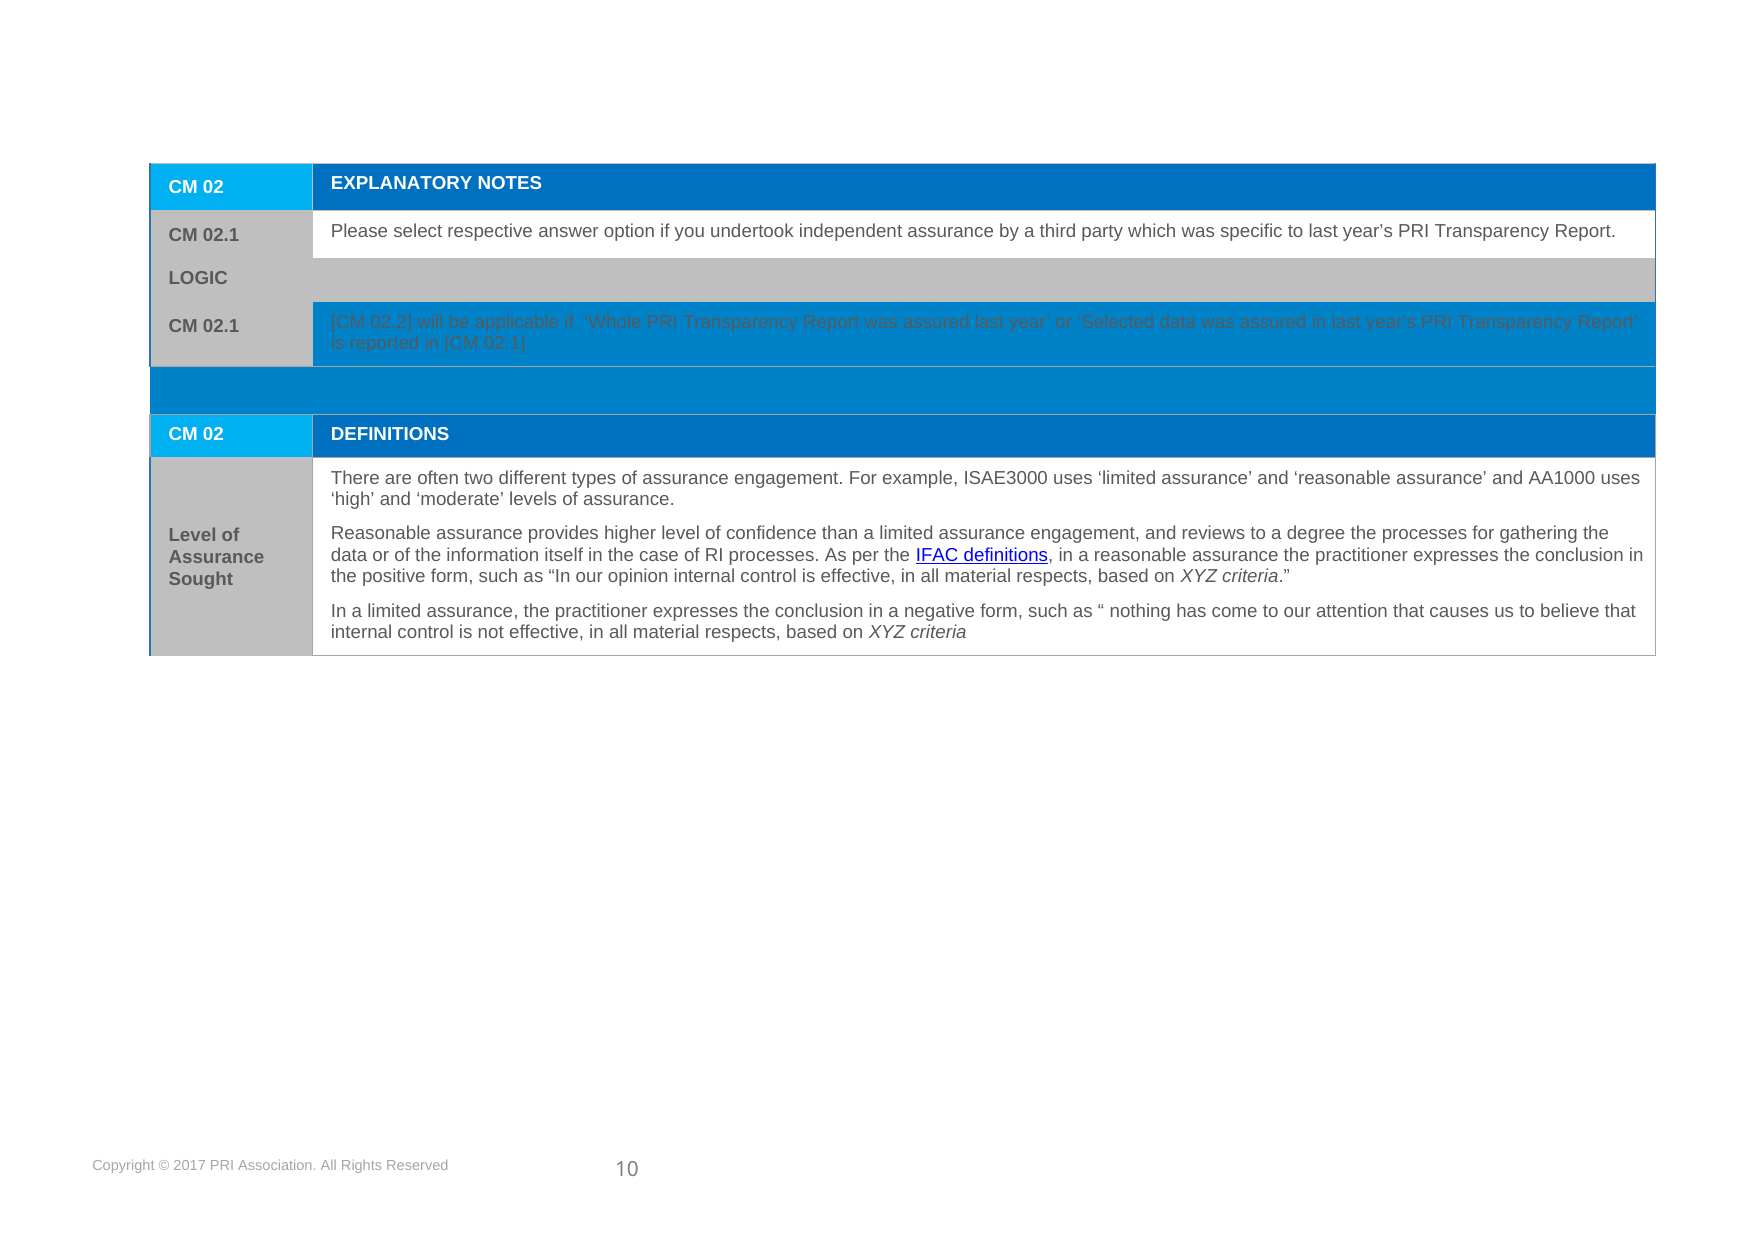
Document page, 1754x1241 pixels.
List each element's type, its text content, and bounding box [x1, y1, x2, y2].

table_cell There are often two different types of assurance engagement. For example, ISAE3000 uses ‘limited assurance’ and ‘reasonable assurance’ and AA1000 uses ‘high’ and ‘moderate’ levels of assurance. Reasonable assurance provides higher level of confidence than a limited assurance engagement, and reviews to a degree the processes for gathering the data or of the information itself in the case of RI processes. As per the IFAC definitions, in a reasonable assurance the practitioner expresses the conclusion in the positive form, such as “In our opinion internal control is effective, in all material respects, based on XYZ criteria.” In a limited assurance, the practitioner expresses the conclusion in a negative form, such as “ nothing has come to our attention that causes us to believe that internal control is not effective, in all material respects, based on XYZ criteria [313, 458, 1655, 655]
table_cell CM 02 [151, 415, 312, 457]
table_cell CM 02.1 [151, 302, 312, 366]
table_cell LOGIC [151, 259, 1655, 301]
table_cell Level of Assurance Sought [151, 458, 312, 655]
table_cell CM 02.1 [151, 211, 312, 258]
table_header CM 02 [151, 164, 312, 210]
table_cell DEFINITIONS [313, 415, 1655, 457]
table_cell Please select respective answer option if you undertook independent assurance by a third party which was specific to last year’s PRI Transparency Report. [313, 211, 1655, 258]
table_header EXPLANATORY NOTES [313, 164, 1655, 210]
table_cell [150, 367, 312, 414]
table_cell [CM 02.2] will be applicable if ‘Whole PRI Transparency Report was assured last year’ or ‘Selected data was assured in last year’s PRI Transparency Report’ is reported in [CM 02.1] [313, 302, 1655, 366]
table_cell [313, 367, 1656, 414]
